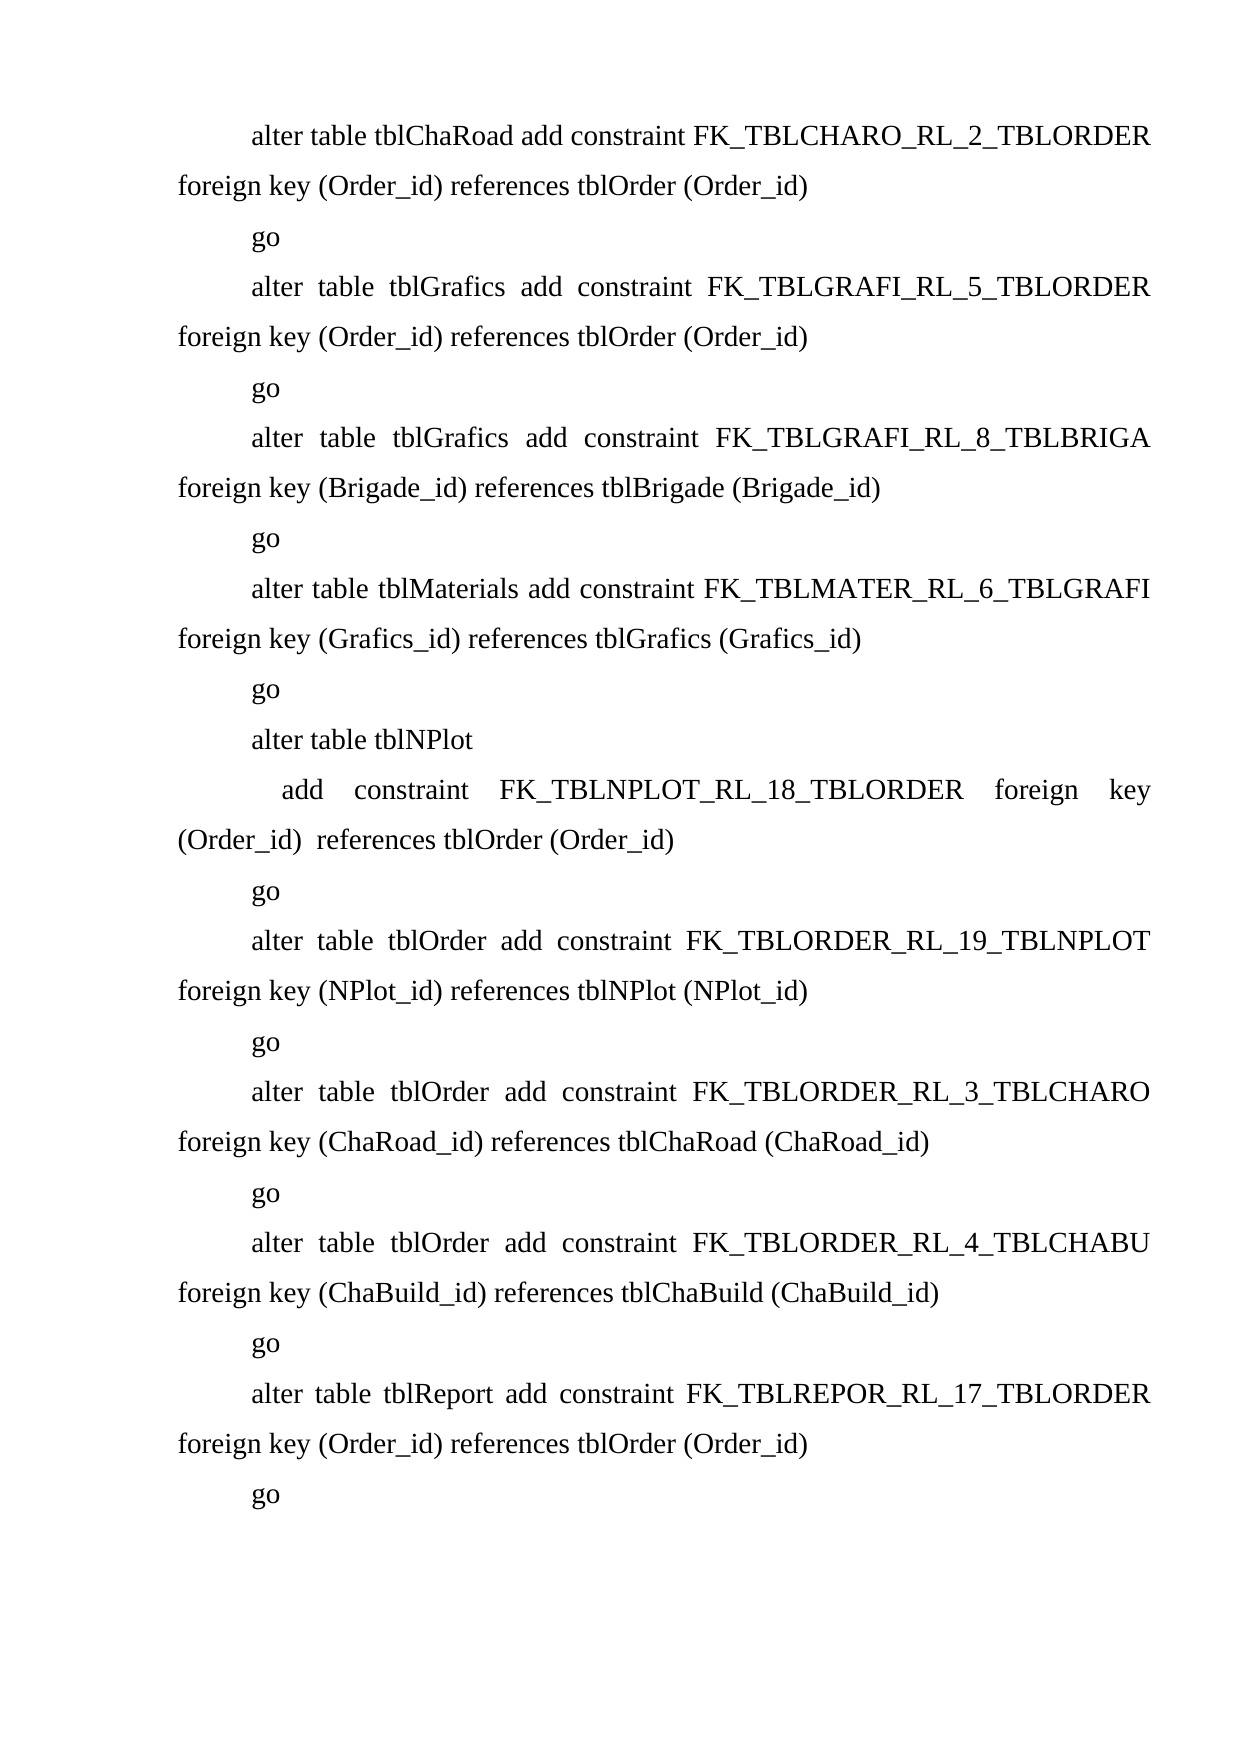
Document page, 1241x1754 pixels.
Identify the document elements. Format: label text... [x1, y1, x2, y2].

text alter table tblOrder add constraint FK_TBLORDER_RL_4_TBLCHABU foreign key (ChaBuild_id) references tblChaBuild (ChaBuild_id) [177, 1225, 1152, 1309]
text go [177, 672, 1152, 705]
text go [177, 1024, 1152, 1057]
text go [177, 1477, 1152, 1510]
text alter table tblGrafics add constraint FK_TBLGRAFI_RL_5_TBLORDER foreign key (Order_id) references tblOrder (Order_id) [177, 269, 1152, 353]
text alter table tblMaterials add constraint FK_TBLMATER_RL_6_TBLGRAFI foreign key (Grafics_id) references tblGrafics (Grafics_id) [177, 571, 1152, 655]
text go [177, 219, 1152, 252]
text alter table tblReport add constraint FK_TBLREPOR_RL_17_TBLORDER foreign key (Order_id) references tblOrder (Order_id) [177, 1376, 1152, 1460]
text go [177, 1326, 1152, 1359]
text go [177, 873, 1152, 906]
text go [177, 370, 1152, 403]
text alter table tblGrafics add constraint FK_TBLGRAFI_RL_8_TBLBRIGA foreign key (Brigade_id) references tblBrigade (Brigade_id) [177, 420, 1152, 504]
text alter table tblOrder add constraint FK_TBLORDER_RL_3_TBLCHARO foreign key (ChaRoad_id) references tblChaRoad (ChaRoad_id) [177, 1074, 1152, 1158]
text alter table tblOrder add constraint FK_TBLORDER_RL_19_TBLNPLOT foreign key (NPlot_id) references tblNPlot (NPlot_id) [177, 923, 1152, 1007]
text alter table tblNPlot [177, 722, 1152, 755]
text go [177, 1175, 1152, 1208]
text alter table tblChaRoad add constraint FK_TBLCHARO_RL_2_TBLORDER foreign key (Order_id) references tblOrder (Order_id) [177, 118, 1152, 202]
text go [177, 521, 1152, 554]
text add constraint FK_TBLNPLOT_RL_18_TBLORDER foreign key (Order_id) references tblOrder (Order_id) [177, 772, 1152, 856]
